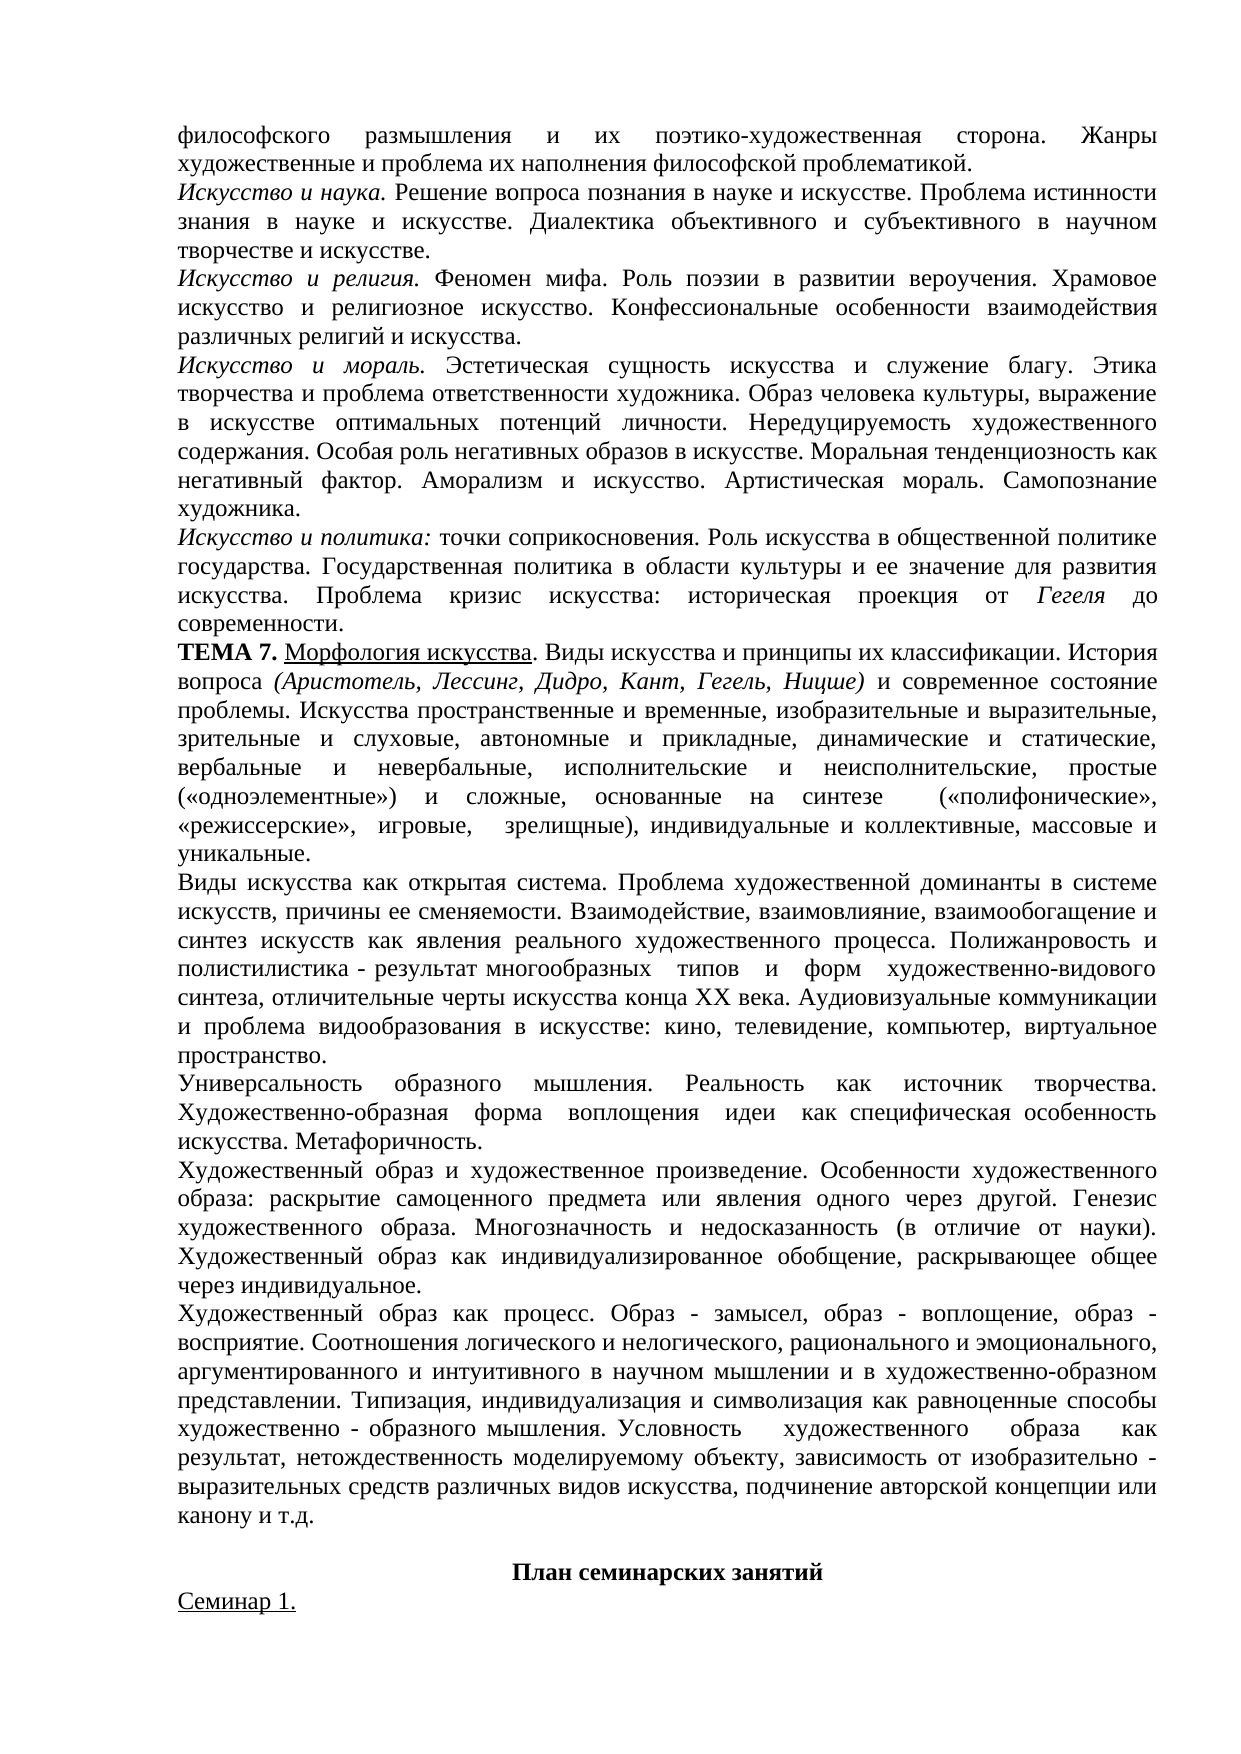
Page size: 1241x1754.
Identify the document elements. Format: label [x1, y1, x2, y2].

table_cell [176, 118, 1159, 1616]
